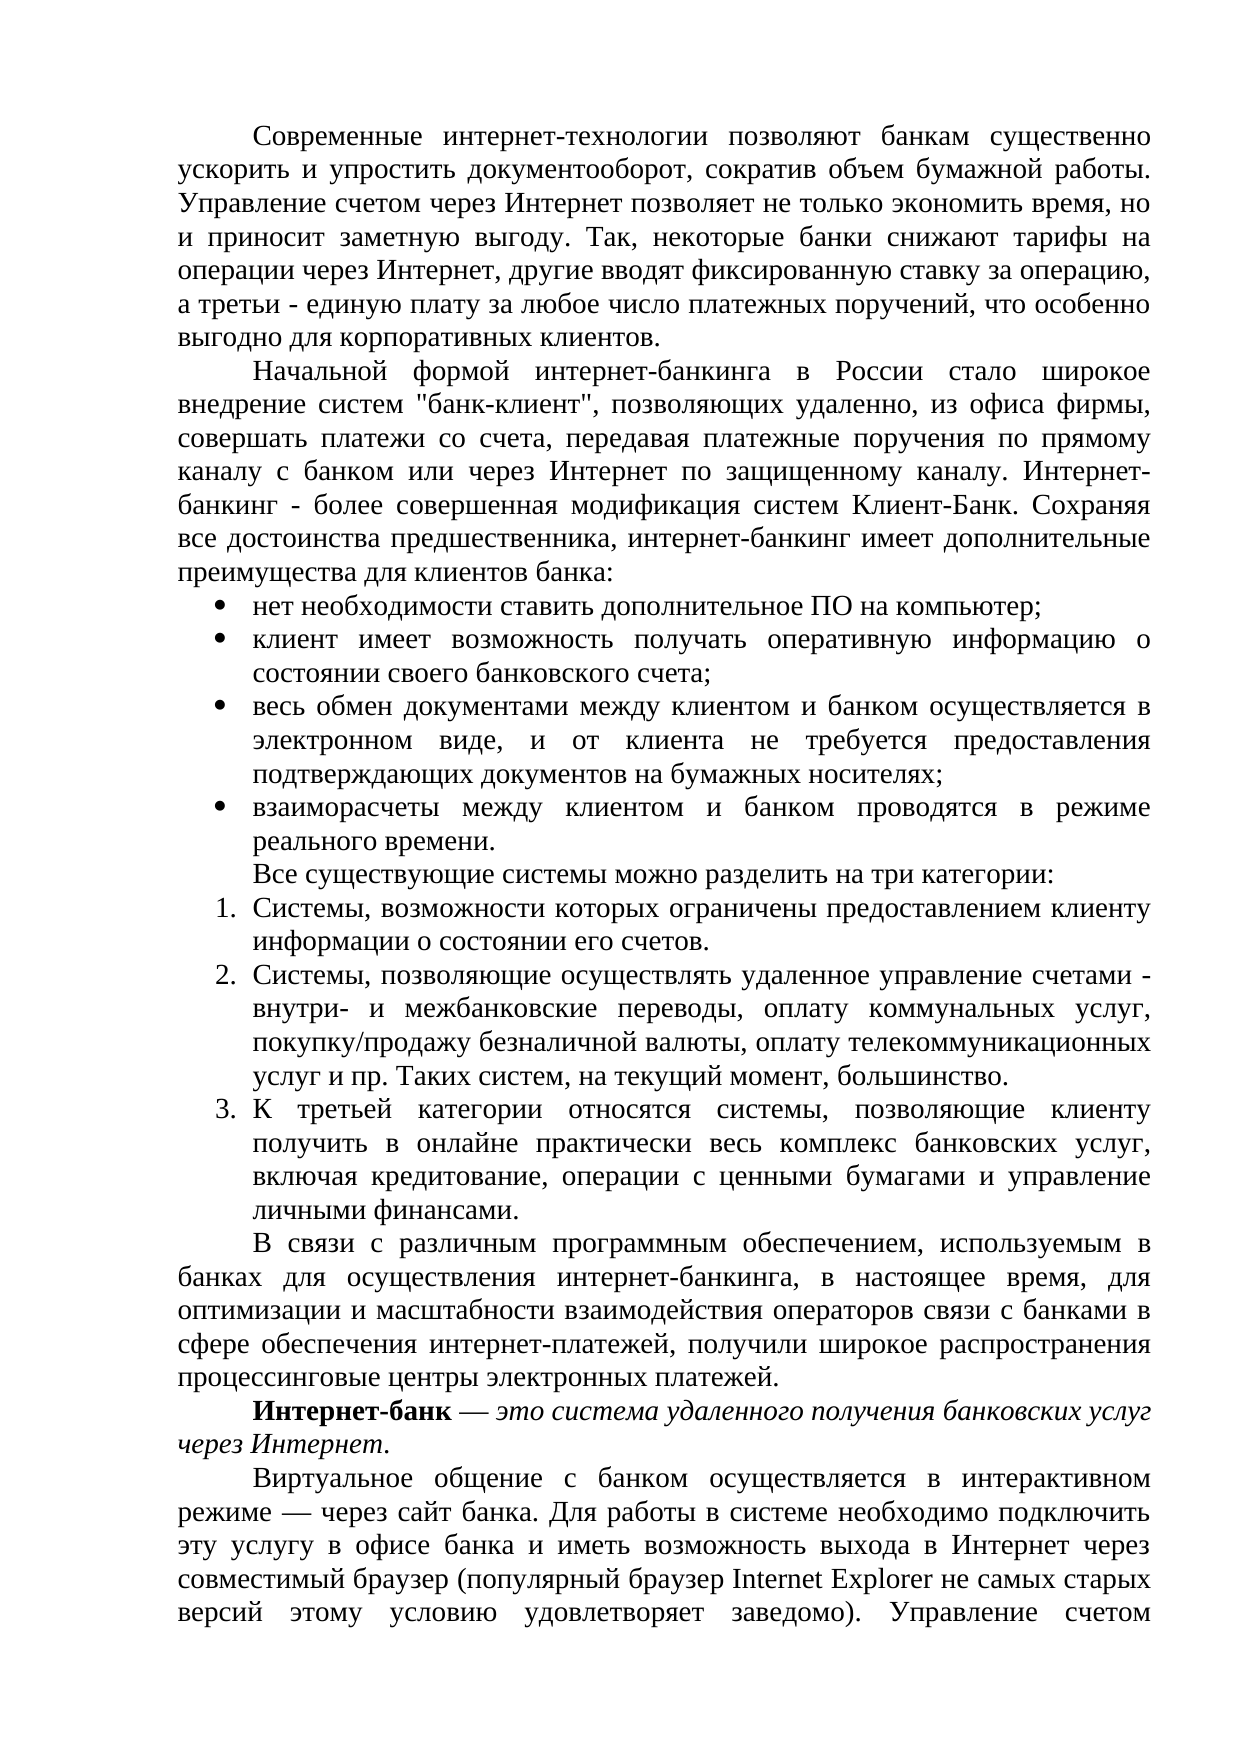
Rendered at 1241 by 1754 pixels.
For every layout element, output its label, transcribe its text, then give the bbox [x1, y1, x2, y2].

text Интернет-банк — это система удаленного получения банковских услуг через Интернет. [177, 1393, 1152, 1460]
text В связи с различным программным обеспечением, используемым в банках для осуществления интернет-банкинга, в настоящее время, для оптимизации и масштабности взаимодействия операторов связи с банками в сфере обеспечения интернет-платежей, получили широкое распространения процессинговые центры электронных платежей. [177, 1225, 1152, 1393]
list нет необходимости ставить дополнительное ПО на компьютер; [215, 588, 1152, 621]
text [177, 1460, 1152, 1628]
list Системы, позволяющие осуществлять удаленное управление счетами - внутри- и межбанковские переводы, оплату коммунальных услуг, покупку/продажу безналичной валюты, оплату телекоммуникационных услуг и пр. Таких систем, на текущий момент, большинство. [215, 957, 1152, 1091]
list взаиморасчеты между клиентом и банком проводятся в режиме реального времени. [215, 789, 1152, 856]
text Начальной формой интернет-банкинга в России стало широкое внедрение систем "банк-клиент", позволяющих удаленно, из офиса фирмы, совершать платежи со счета, передавая платежные поручения по прямому каналу с банком или через Интернет по защищенному каналу. Интернет-банкинг - более совершенная модификация систем Клиент-Банк. Сохраняя все достоинства предшественника, интернет-банкинг имеет дополнительные преимущества для клиентов банка: [177, 353, 1152, 588]
list Системы, возможности которых ограничены предоставлением клиенту информации о состоянии его счетов. [215, 890, 1152, 957]
list К третьей категории относятся системы, позволяющие клиенту получить в онлайне практически весь комплекс банковских услуг, включая кредитование, операции с ценными бумагами и управление личными финансами. [215, 1091, 1152, 1225]
list клиент имеет возможность получать оперативную информацию о состоянии своего банковского счета; [215, 621, 1152, 688]
text Современные интернет-технологии позволяют банкам существенно ускорить и упростить документооборот, сократив объем бумажной работы. Управление счетом через Интернет позволяет не только экономить время, но и приносит заметную выгоду. Так, некоторые банки снижают тарифы на операции через Интернет, другие вводят фиксированную ставку за операцию, а третьи - единую плату за любое число платежных поручений, что особенно выгодно для корпоративных клиентов. [177, 118, 1152, 353]
list весь обмен документами между клиентом и банком осуществляется в электронном виде, и от клиента не требуется предоставления подтверждающих документов на бумажных носителях; [215, 688, 1152, 789]
text Все существующие системы можно разделить на три категории: [177, 856, 1152, 890]
